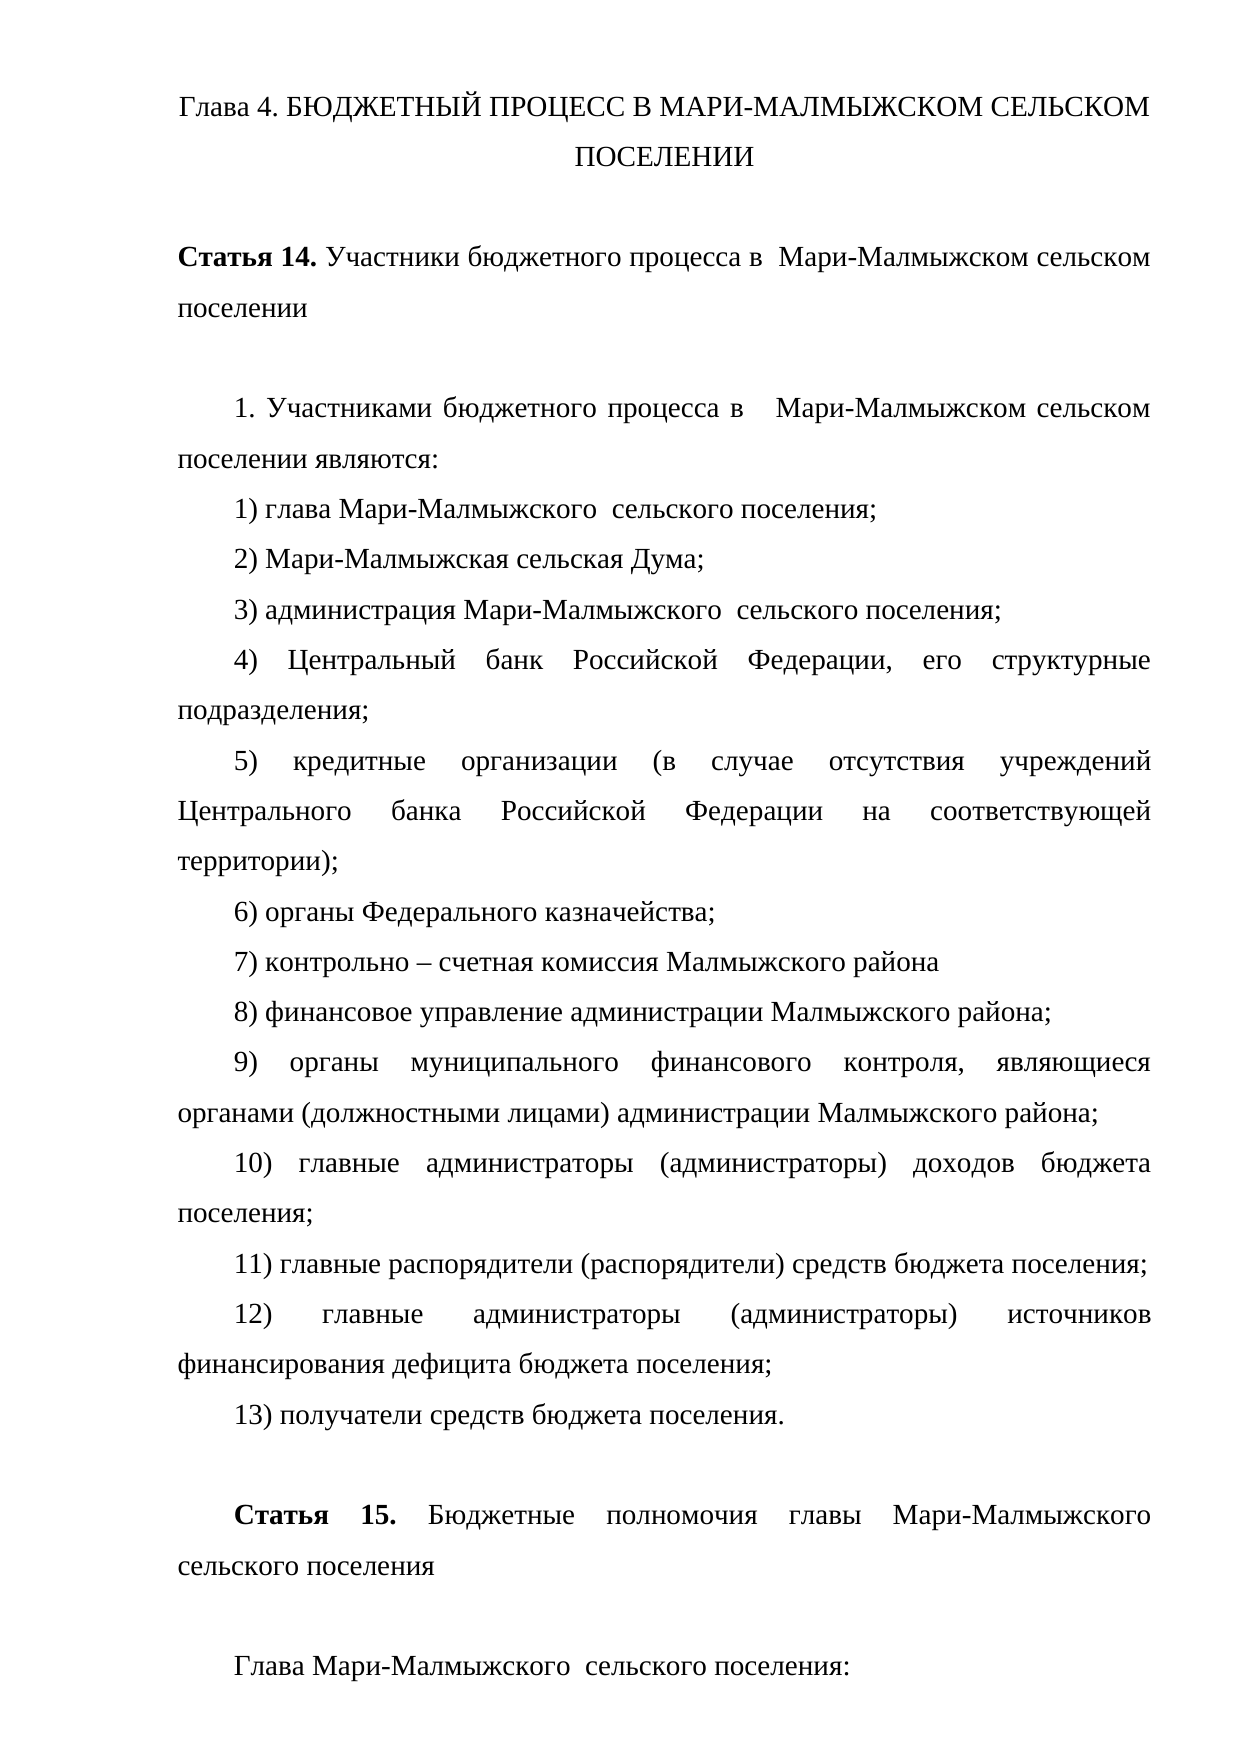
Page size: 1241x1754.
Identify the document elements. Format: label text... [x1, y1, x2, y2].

text Статья 14. Участники бюджетного процесса в Мари-Малмыжском сельском поселении [177, 239, 1152, 323]
text 7) контрольно – счетная комиссия Малмыжского района [177, 944, 1152, 977]
text 2) Мари-Малмыжская сельская Дума; [177, 541, 1152, 575]
text Статья 15. Бюджетные полномочия главы Мари-Малмыжского сельского поселения [177, 1497, 1152, 1581]
text 13) получатели средств бюджета поселения. [177, 1397, 1152, 1430]
text 1) глава Мари-Малмыжского сельского поселения; [177, 491, 1152, 525]
text 1. Участниками бюджетного процесса в Мари-Малмыжском сельском поселении являются: [177, 391, 1152, 474]
text 10) главные администраторы (администраторы) доходов бюджета поселения; [177, 1145, 1152, 1229]
text 4) Центральный банк Российской Федерации, его структурные подразделения; [177, 642, 1152, 726]
text 6) органы Федерального казначейства; [177, 894, 1152, 927]
text Глава Мари-Малмыжского сельского поселения: [177, 1648, 1152, 1682]
text 9) органы муниципального финансового контроля, являющиеся органами (должностными лицами) администрации Малмыжского района; [177, 1044, 1152, 1128]
text 5) кредитные организации (в случае отсутствия учреждений Центрального банка Российской Федерации на соответствующей территории); [177, 743, 1152, 877]
text 11) главные распорядители (распорядители) средств бюджета поселения; [177, 1246, 1152, 1279]
text Глава 4. БЮДЖЕТНЫЙ ПРОЦЕСС В МАРИ-МАЛМЫЖСКОМ СЕЛЬСКОМ ПОСЕЛЕНИИ [177, 89, 1152, 172]
text 12) главные администраторы (администраторы) источников финансирования дефицита бюджета поселения; [177, 1296, 1152, 1380]
text 3) администрация Мари-Малмыжского сельского поселения; [177, 592, 1152, 625]
text 8) финансовое управление администрации Малмыжского района; [177, 994, 1152, 1028]
